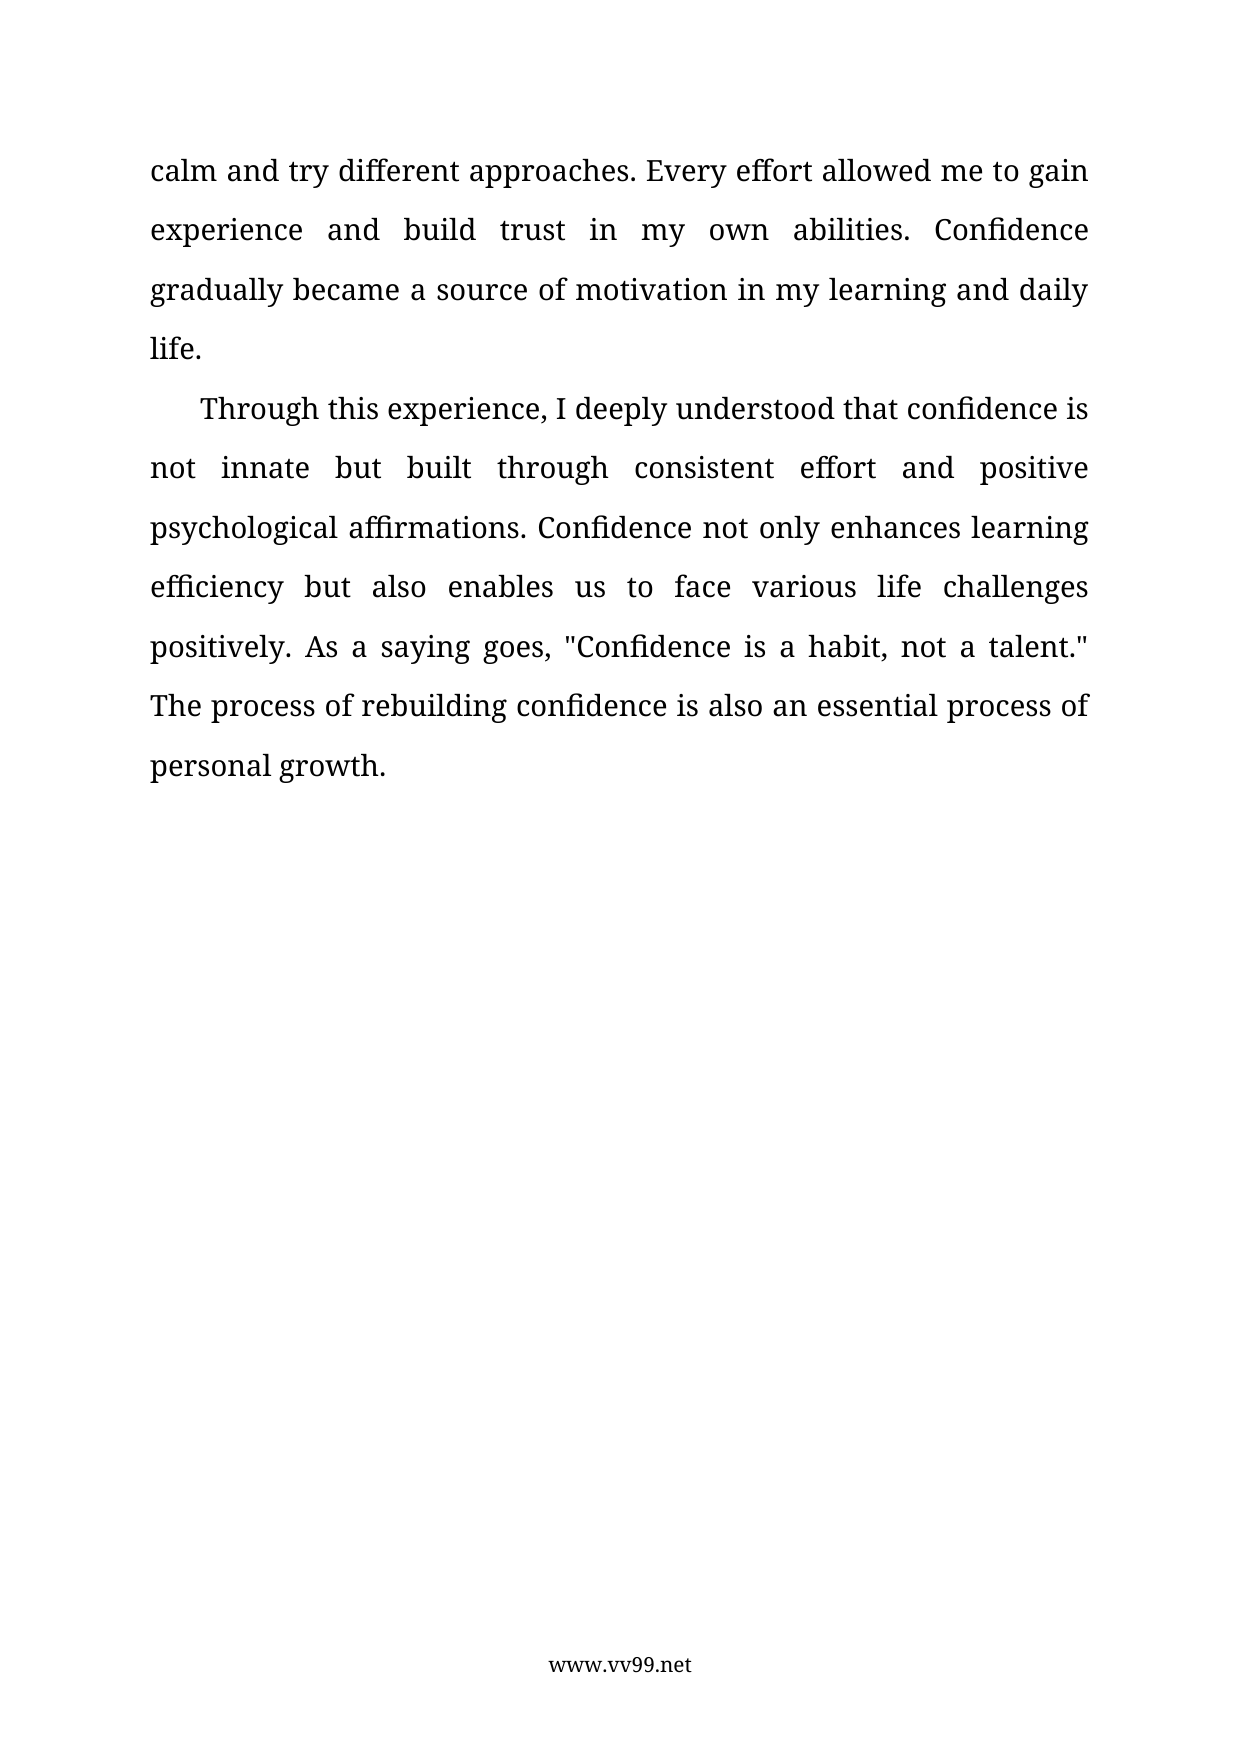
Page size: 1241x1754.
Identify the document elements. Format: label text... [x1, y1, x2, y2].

text Through this experience, I deeply understood that confidence is not innate but built through consistent effort and positive psychological affirmations. Confidence not only enhances learning efficiency but also enables us to face various life challenges positively. As a saying goes, "Confidence is a habit, not a talent." The process of rebuilding confidence is also an essential process of personal growth. [150, 388, 1090, 784]
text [150, 150, 1090, 368]
